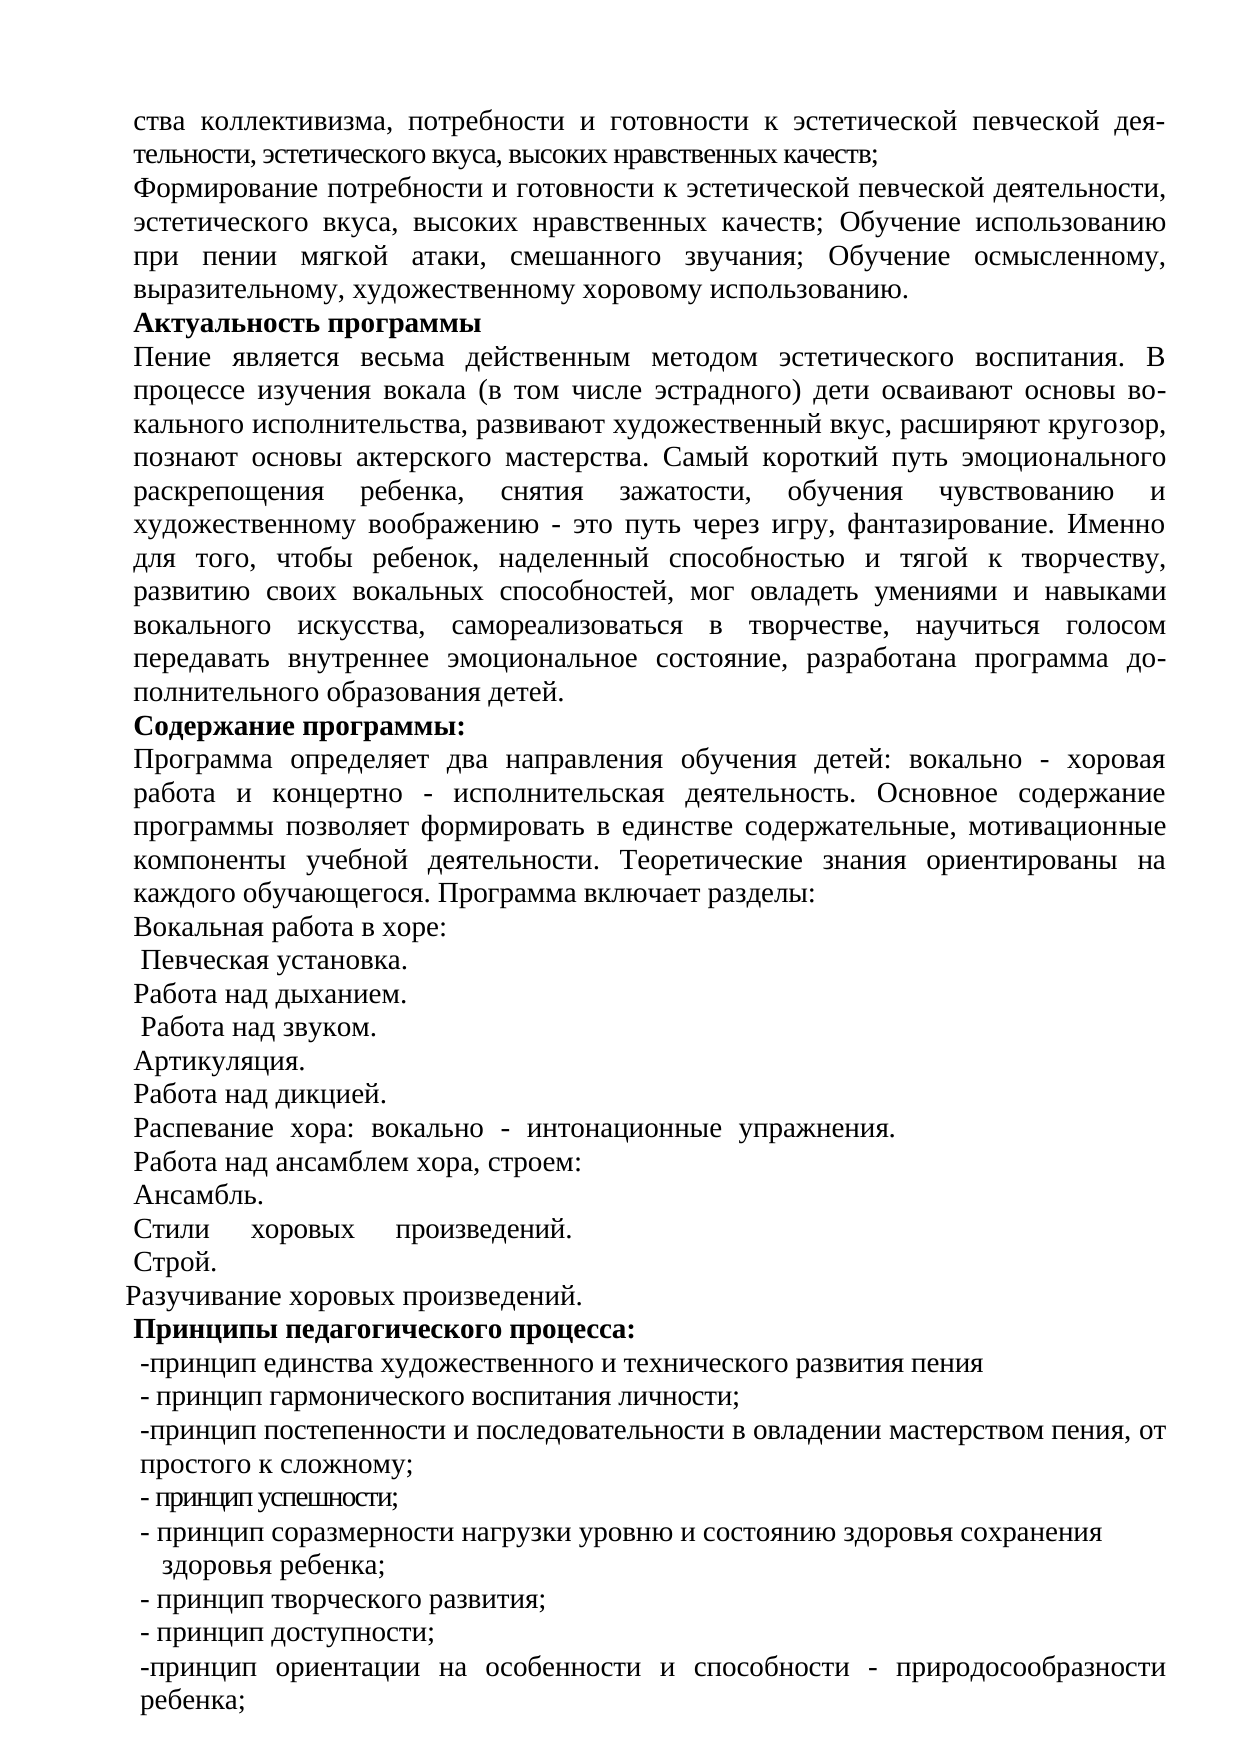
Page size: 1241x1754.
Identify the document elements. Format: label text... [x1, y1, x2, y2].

text - принцип успешности; [140, 1480, 1166, 1514]
text здоровья ребенка; [140, 1548, 1166, 1581]
text Ансамбль. [133, 1178, 896, 1211]
text - принцип творческого развития; [140, 1581, 1166, 1615]
text - принцип соразмерности нагрузки уровню и состоянию здоровья сохранения [140, 1514, 1166, 1548]
text Формирование потребности и готовности к эстетической певческой деятельности, эстетического вкуса, высоких нравственных качеств; Обучение использованию при пении мягкой атаки, смешанного звучания; Обучение осмысленному, выразительному, художественному хоровому использованию. [133, 171, 1166, 305]
text Стили хоровых произведений. Строй. [133, 1211, 572, 1278]
text Содержание программы: [133, 708, 1166, 742]
text Работа над звуком. [133, 1010, 1166, 1044]
text Вокальная работа в хоре: [133, 909, 1166, 943]
text Артикуляция. [133, 1044, 1166, 1077]
text Работа над дыханием. [133, 977, 1166, 1010]
text Работа над дикцией. [133, 1077, 1166, 1111]
text Распевание хора: вокально - интонационные упражнения. Работа над ансамблем хора, строем: [133, 1111, 896, 1178]
text Разучивание хоровых произведений. [89, 1278, 1166, 1312]
text -принцип постепенности и последовательности в овладении мастерством пения, от простого к сложному; [140, 1413, 1166, 1480]
text Актуальность программы [133, 306, 1166, 339]
text Принципы педагогического процесса: [133, 1312, 1166, 1346]
text -принцип ориентации на особенности и способности - природосообразности ребенка; [140, 1649, 1166, 1716]
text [133, 103, 1166, 171]
text Пение является весьма действенным методом эстетического воспитания. В процессе изучения вокала (в том числе эстрадного) дети осваивают основы вокального исполнительства, развивают художественный вкус, расширяют кругозор, познают основы актерского мастерства. Самый короткий путь эмоционального раскрепощения ребенка, снятия зажатости, обучения чувствованию и художественному воображению - это путь через игру, фантазирование. Именно для того, чтобы ребенок, наделенный способностью и тягой к творчеству, развитию своих вокальных способностей, мог овладеть умениями и навыками вокального искусства, самореализоваться в творчестве, научиться голосом передавать внутреннее эмоциональное состояние, разработана программа дополнительного образования детей. [133, 339, 1166, 708]
text - принцип доступности; [140, 1615, 1166, 1648]
text - принцип гармонического воспитания личности; [140, 1379, 1060, 1413]
text Певческая установка. [133, 943, 1166, 977]
text Программа определяет два направления обучения детей: вокально - хоровая работа и концертно - исполнительская деятельность. Основное содержание программы позволяет формировать в единстве содержательные, мотивационные компоненты учебной деятельности. Теоретические знания ориентированы на каждого обучающегося. Программа включает разделы: [133, 742, 1166, 909]
text -принцип единства художественного и технического развития пения [140, 1346, 1060, 1379]
